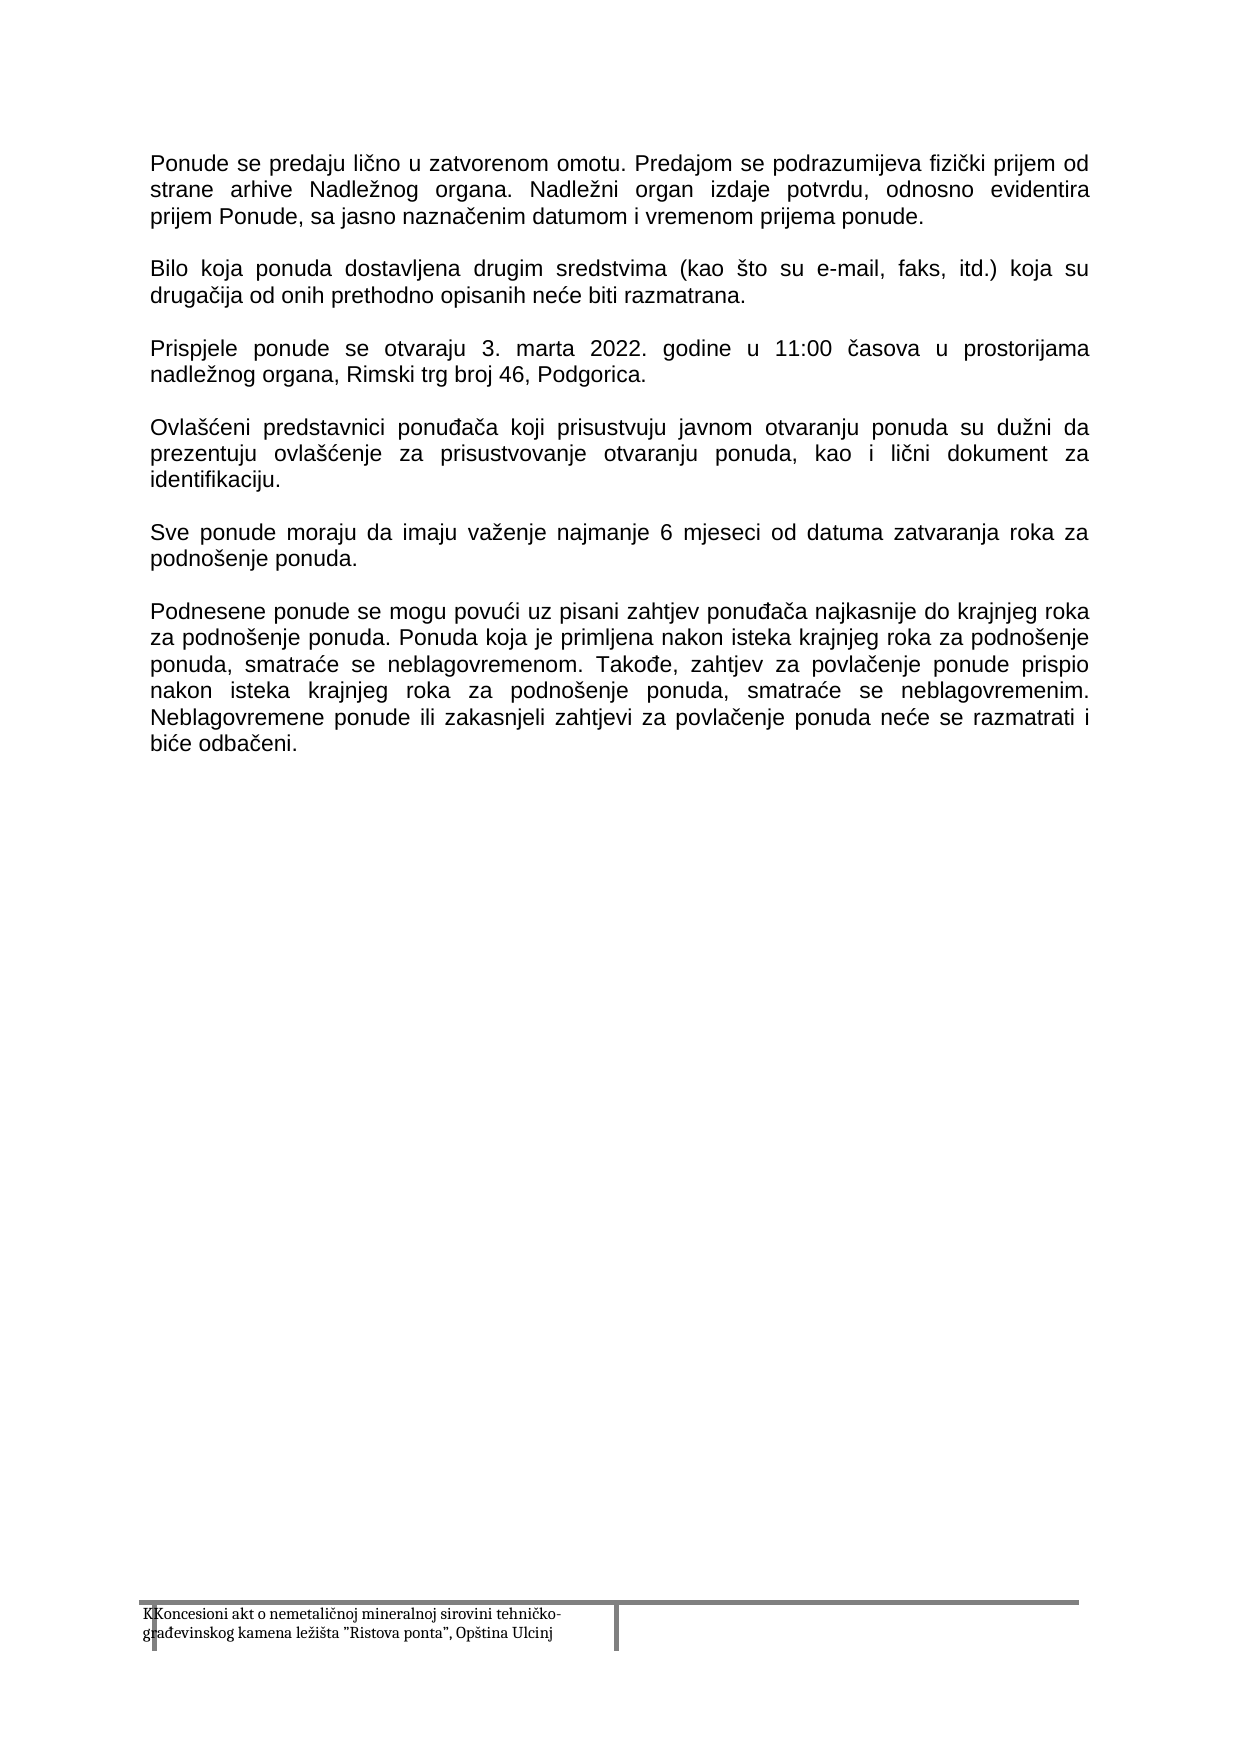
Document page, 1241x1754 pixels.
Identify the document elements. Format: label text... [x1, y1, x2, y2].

text Podnesene ponude se mogu povući uz pisani zahtjev ponuđača najkasnije do krajnjeg roka za podnošenje ponuda. Ponuda koja je primljena nakon isteka krajnjeg roka za podnošenje ponuda, smatraće se neblagovremenom. Takođe, zahtjev za povlačenje ponude prispio nakon isteka krajnjeg roka za podnošenje ponuda, smatraće se neblagovremenim. Neblagovremene ponude ili zakasnjeli zahtjevi za povlačenje ponuda neće se razmatrati i biće odbačeni. [150, 598, 1090, 756]
text Ovlašćeni predstavnici ponuđača koji prisustvuju javnom otvaranju ponuda su dužni da prezentuju ovlašćenje za prisustvovanje otvaranju ponuda, kao i lični dokument za identifikaciju. [150, 413, 1090, 493]
text Bilo koja ponuda dostavljena drugim sredstvima (kao što su e-mail, faks, itd.) koja su drugačija od onih prethodno opisanih neće biti razmatrana. [150, 255, 1090, 308]
text Ponude se predaju lično u zatvorenom omotu. Predajom se podrazumijeva fizički prijem od strane arhive Nadležnog organa. Nadležni organ izdaje potvrdu, odnosno evidentira prijem Ponude, sa jasno naznačenim datumom i vremenom prijema ponude. [150, 150, 1090, 229]
text Sve ponude moraju da imaju važenje najmanje 6 mjeseci od datuma zatvaranja roka za podnošenje ponuda. [150, 519, 1090, 572]
text Prispjele ponude se otvaraju 3. marta 2022. godine u 11:00 časova u prostorijama nadležnog organa, Rimski trg broj 46, Podgorica. [150, 334, 1090, 387]
